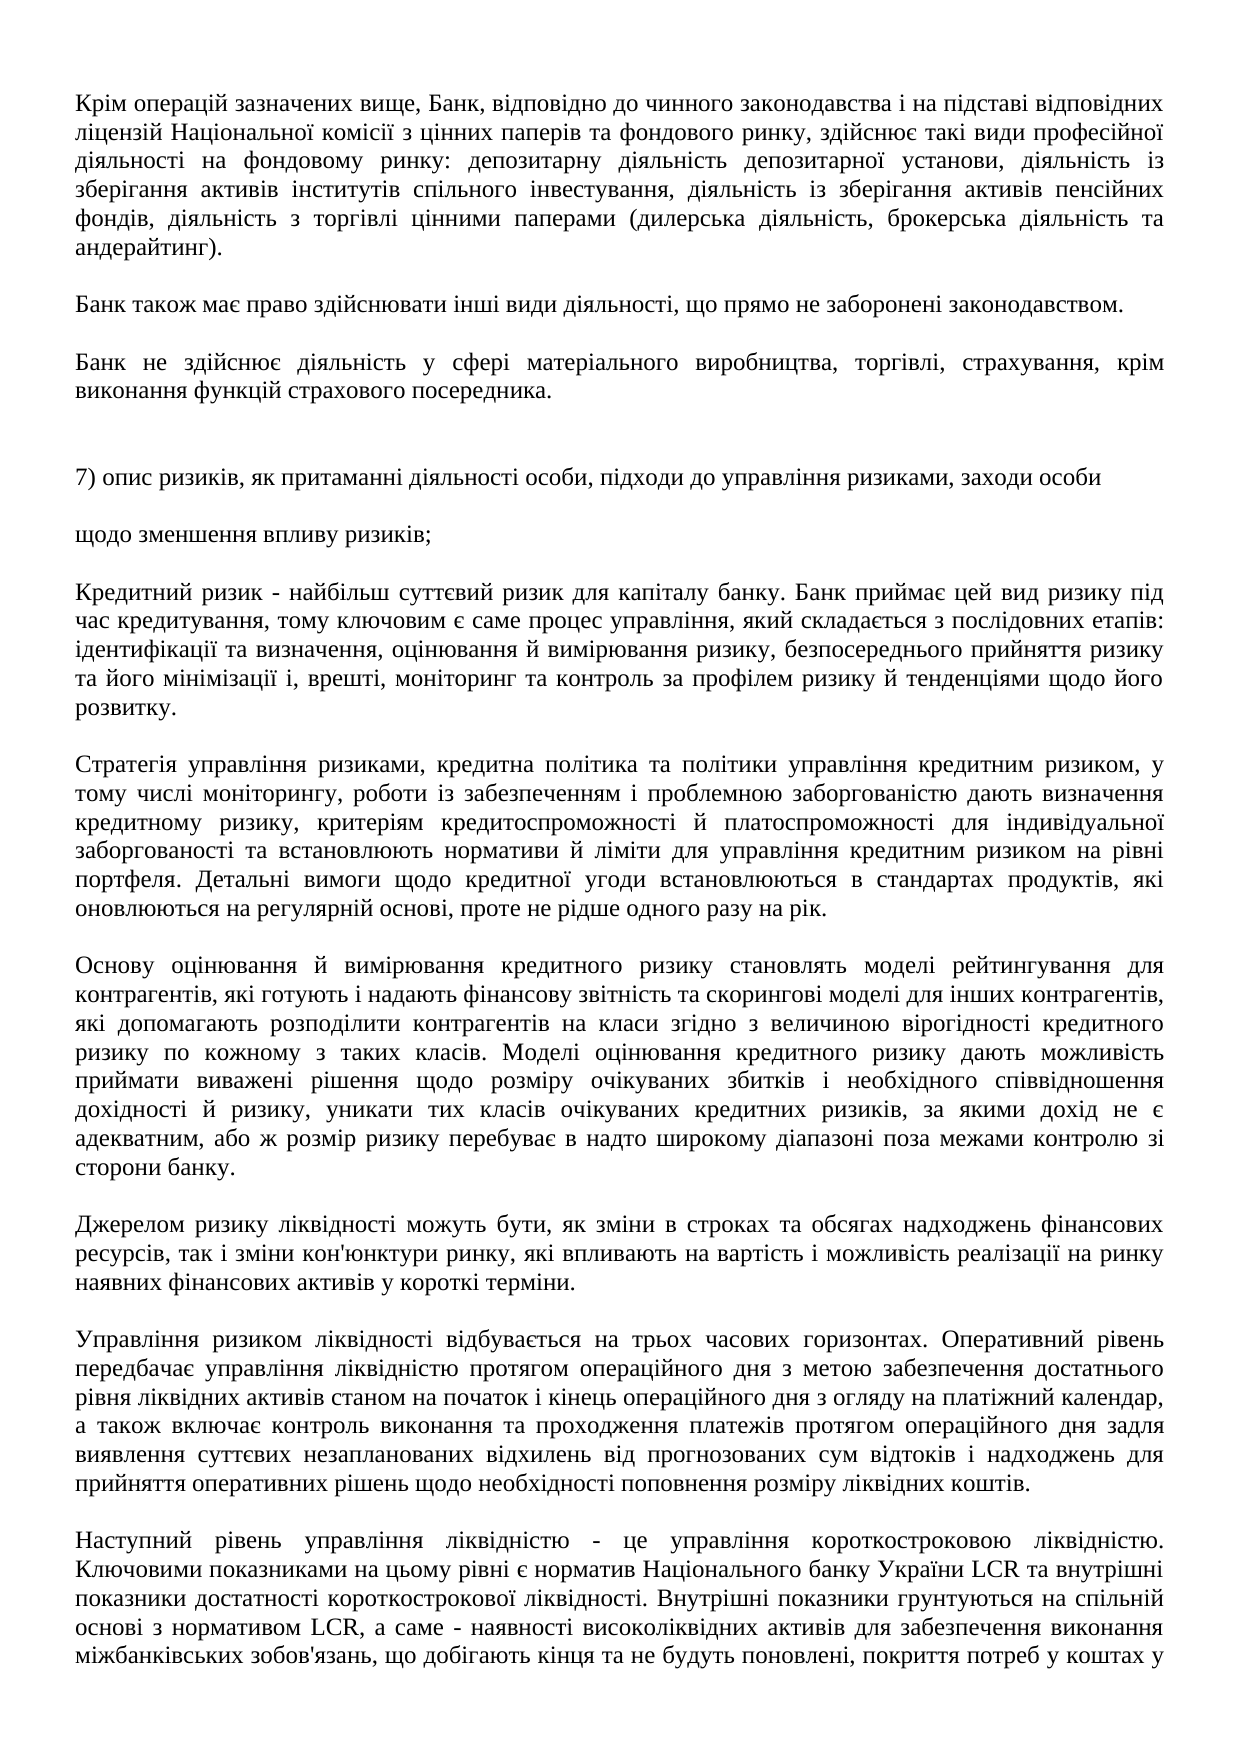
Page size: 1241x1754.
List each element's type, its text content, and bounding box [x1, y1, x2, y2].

text Управлiння ризиком лiквiдностi вiдбувається на трьох часових горизонтах. Оперативний рiвень передбачає управлiння лiквiднiстю протягом операцiйного дня з метою забезпечення достатнього рiвня лiквiдних активiв станом на початок i кiнець операцiйного дня з огляду на платiжний календар, а також включає контроль виконання та проходження платежiв протягом операцiйного дня задля виявлення суттєвих незапланованих вiдхилень вiд прогнозованих сум вiдтокiв i надходжень для прийняття оперативних рiшень щодо необхiдностi поповнення розмiру лiквiдних коштiв. [75, 1324, 1165, 1497]
text Основу оцiнювання й вимiрювання кредитного ризику становлять моделi рейтингування для контрагентiв, якi готують i надають фiнансову звiтнiсть та скоринговi моделi для iнших контрагентiв, якi допомагають розподiлити контрагентiв на класи згiдно з величиною вiрогiдностi кредитного ризику по кожному з таких класiв. Моделi оцiнювання кредитного ризику дають можливiсть приймати виваженi рiшення щодо розмiру очiкуваних збиткiв i необхiдного спiввiдношення дохiдностi й ризику, уникати тих класiв очiкуваних кредитних ризикiв, за якими дохiд не є адекватним, або ж розмiр ризику перебуває в надто широкому дiапазонi поза межами контролю зi сторони банку. [75, 951, 1165, 1181]
text 7) опис ризикiв, як притаманнi дiяльностi особи, пiдходи до управлiння ризиками, заходи особи [75, 462, 1165, 491]
text щодо зменшення впливу ризикiв; [75, 519, 1165, 548]
text Стратегiя управлiння ризиками, кредитна полiтика та полiтики управлiння кредитним ризиком, у тому числi монiторингу, роботи iз забезпеченням i проблемною заборгованiстю дають визначення кредитному ризику, критерiям кредитоспроможностi й платоспроможностi для iндивiдуальної заборгованостi та встановлюють нормативи й лiмiти для управлiння кредитним ризиком на рiвнi портфеля. Детальнi вимоги щодо кредитної угоди встановлюються в стандартах продуктiв, якi оновлюються на регулярнiй основi, проте не рiдше одного разу на рiк. [75, 749, 1165, 922]
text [75, 1526, 1165, 1669]
text Кредитний ризик - найбiльш суттєвий ризик для капiталу банку. Банк приймає цей вид ризику пiд час кредитування, тому ключовим є саме процес управлiння, який складається з послiдовних етапiв: iдентифiкацiї та визначення, оцiнювання й вимiрювання ризику, безпосереднього прийняття ризику та його мiнiмiзацiї i, врештi, монiторинг та контроль за профiлем ризику й тенденцiями щодо його розвитку. [75, 577, 1165, 721]
text Крiм операцiй зазначених вище, Банк, вiдповiдно до чинного законодавства i на пiдставi вiдповiдних лiцензiй Нацiональної комiсiї з цiнних паперiв та фондового ринку, здiйснює такi види професiйної дiяльностi на фондовому ринку: депозитарну дiяльнiсть депозитарної установи, дiяльнiсть iз зберiгання активiв iнститутiв спiльного iнвестування, дiяльнiсть iз зберiгання активiв пенсiйних фондiв, дiяльнiсть з торгiвлi цiнними паперами (дилерська дiяльнiсть, брокерська дiяльнiсть та андерайтинг). [75, 88, 1165, 261]
text Банк також має право здiйснювати iншi види дiяльностi, що прямо не забороненi законодавством. [75, 289, 1165, 318]
text Банк не здiйснює дiяльнiсть у сферi матерiального виробництва, торгiвлi, страхування, крiм виконання функцiй страхового посередника. [75, 347, 1165, 404]
text Джерелом ризику лiквiдностi можуть бути, як змiни в строках та обсягах надходжень фiнансових ресурсiв, так i змiни кон'юнктури ринку, якi впливають на вартiсть i можливiсть реалiзацiї на ринку наявних фiнансових активiв у короткi термiни. [75, 1209, 1165, 1296]
